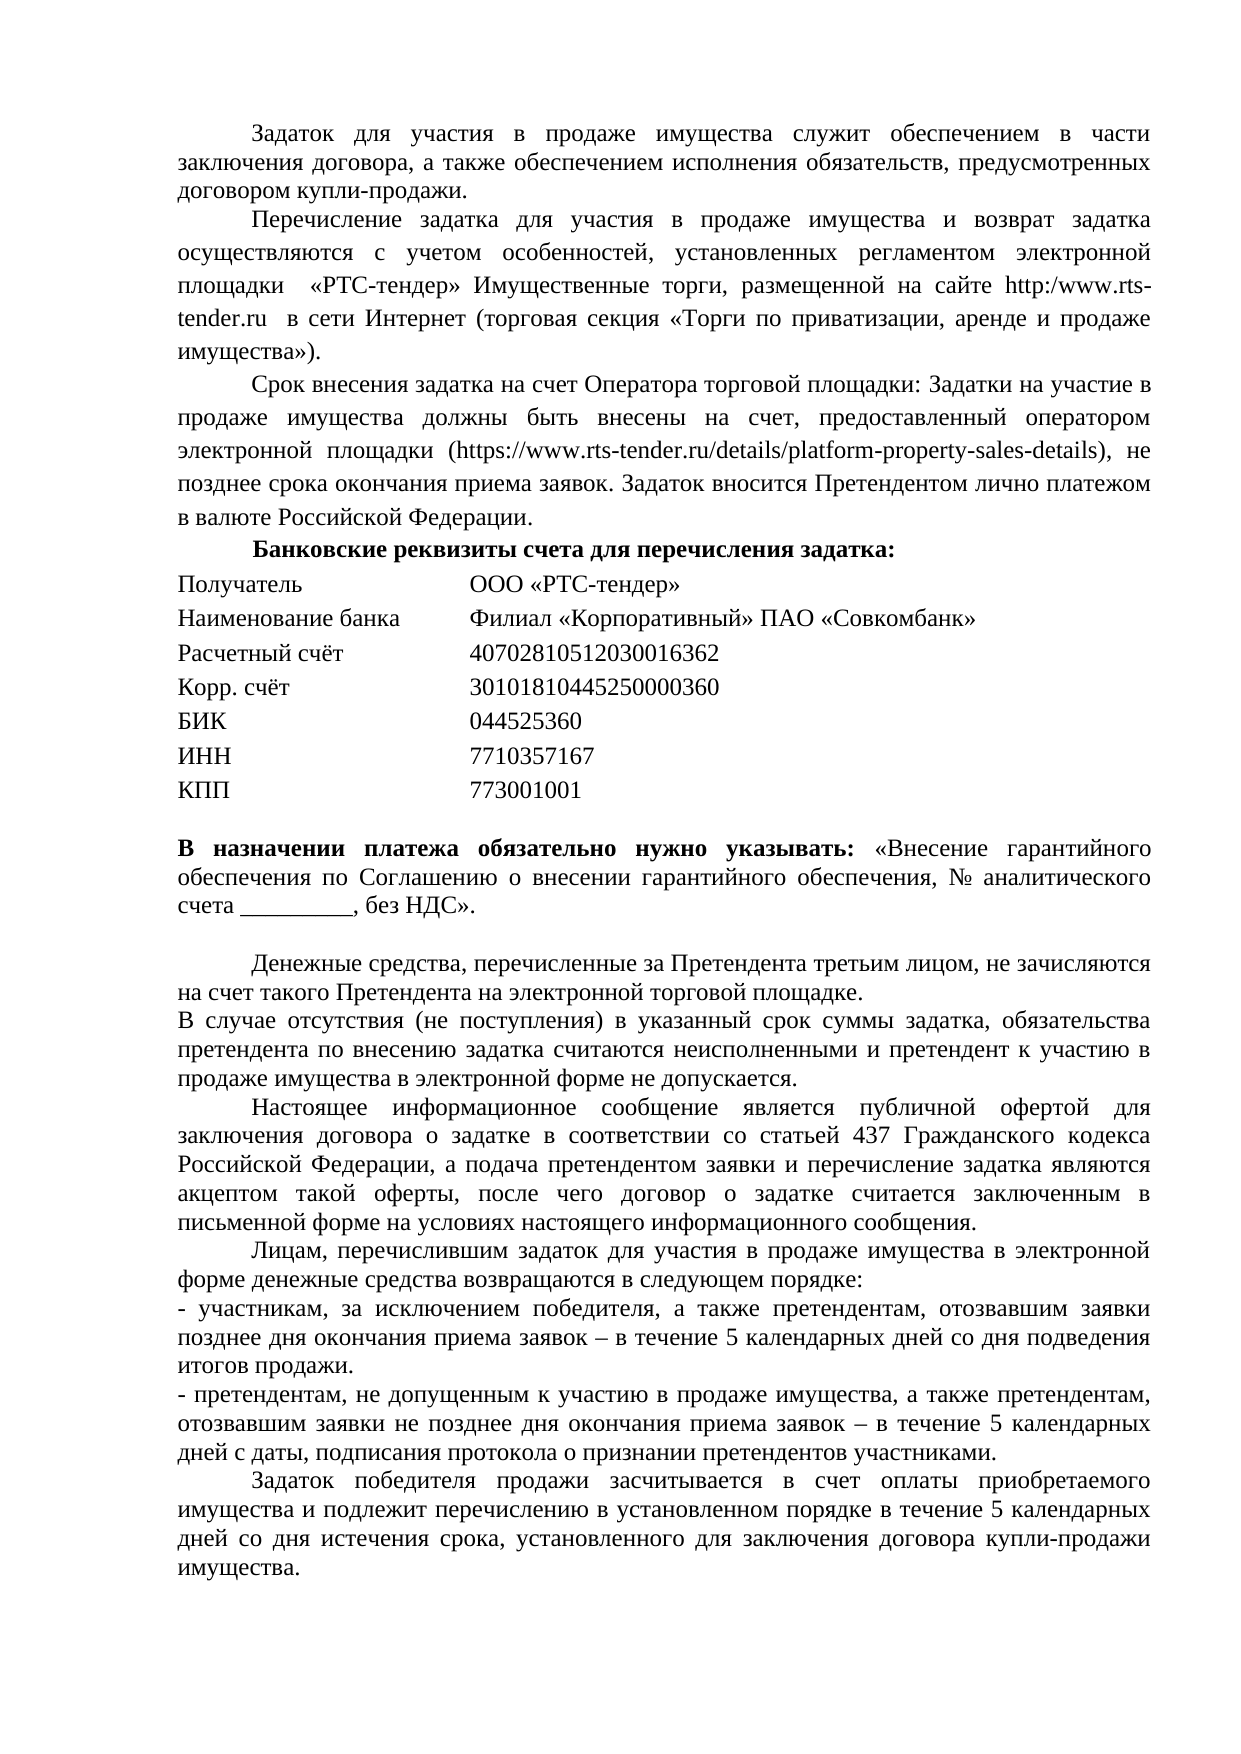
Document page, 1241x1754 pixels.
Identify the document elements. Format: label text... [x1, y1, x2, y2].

table_cell Корр. счёт [177, 666, 469, 701]
table_cell Филиал «Корпоративный» ПАО «Совкомбанк» [469, 598, 1129, 632]
table_header Получатель [177, 563, 469, 598]
table_cell ИНН [177, 735, 469, 769]
table_cell 7710357167 [469, 735, 1129, 769]
list Задаток для участия в продаже имущества служит обеспечением в части заключения договора, а также обеспечением исполнения обязательств, предусмотренных договором купли-продажи. [177, 118, 1152, 204]
list В случае отсутствия (не поступления) в указанный срок суммы задатка, обязательства претендента по внесению задатка считаются неисполненными и претендент к участию в продаже имущества в электронной форме не допускается. [177, 1006, 1152, 1092]
table_cell 40702810512030016362 [469, 632, 1129, 666]
list Лицам, перечислившим задаток для участия в продаже имущества в электронной форме денежные средства возвращаются в следующем порядке: [177, 1236, 1152, 1293]
list Банковские реквизиты счета для перечисления задатка: [252, 534, 1152, 563]
table_cell КПП [177, 770, 469, 804]
list В назначении платежа обязательно нужно указывать: «Внесение гарантийного обеспечения по Соглашению о внесении гарантийного обеспечения, № аналитического счета _________, без НДС». [177, 833, 1152, 919]
list - участникам, за исключением победителя, а также претендентам, отозвавшим заявки позднее дня окончания приема заявок – в течение 5 календарных дней со дня подведения итогов продажи. [177, 1293, 1152, 1379]
table_header ООО «РТС-тендер» [469, 563, 1129, 598]
list Срок внесения задатка на счет Оператора торговой площадки: Задатки на участие в продаже имущества должны быть внесены на счет, предоставленный оператором электронной площадки (https://www.rts-tender.ru/details/platform-property-sales-details), не позднее срока окончания приема заявок. Задаток вносится Претендентом лично платежом в валюте Российской Федерации. [177, 369, 1152, 530]
list Перечисление задатка для участия в продаже имущества и возврат задатка осуществляются с учетом особенностей, установленных регламентом электронной площадки «РТС-тендер» Имущественные торги, размещенной на сайте http:/www.rts-tender.ru в сети Интернет (торговая секция «Торги по приватизации, аренде и продаже имущества»). [177, 204, 1152, 365]
table_cell БИК [177, 701, 469, 735]
list Денежные средства, перечисленные за Претендента третьим лицом, не зачисляются на счет такого Претендента на электронной торговой площадке. [177, 948, 1152, 1006]
table_cell 773001001 [469, 770, 1129, 804]
list - претендентам, не допущенным к участию в продаже имущества, а также претендентам, отозвавшим заявки не позднее дня окончания приема заявок – в течение 5 календарных дней с даты, подписания протокола о признании претендентов участниками. [177, 1379, 1152, 1466]
table_cell 30101810445250000360 [469, 666, 1129, 701]
text Задаток победителя продажи засчитывается в счет оплаты приобретаемого имущества и подлежит перечислению в установленном порядке в течение 5 календарных дней со дня истечения срока, установленного для заключения договора купли-продажи имущества. [177, 1466, 1152, 1581]
table_cell Расчетный счёт [177, 632, 469, 666]
list Настоящее информационное сообщение является публичной офертой для заключения договора о задатке в соответствии со статьей 437 Гражданского кодекса Российской Федерации, а подача претендентом заявки и перечисление задатка являются акцептом такой оферты, после чего договор о задатке считается заключенным в письменной форме на условиях настоящего информационного сообщения. [177, 1092, 1152, 1236]
table_cell 044525360 [469, 701, 1129, 735]
table_cell Наименование банка [177, 598, 469, 632]
